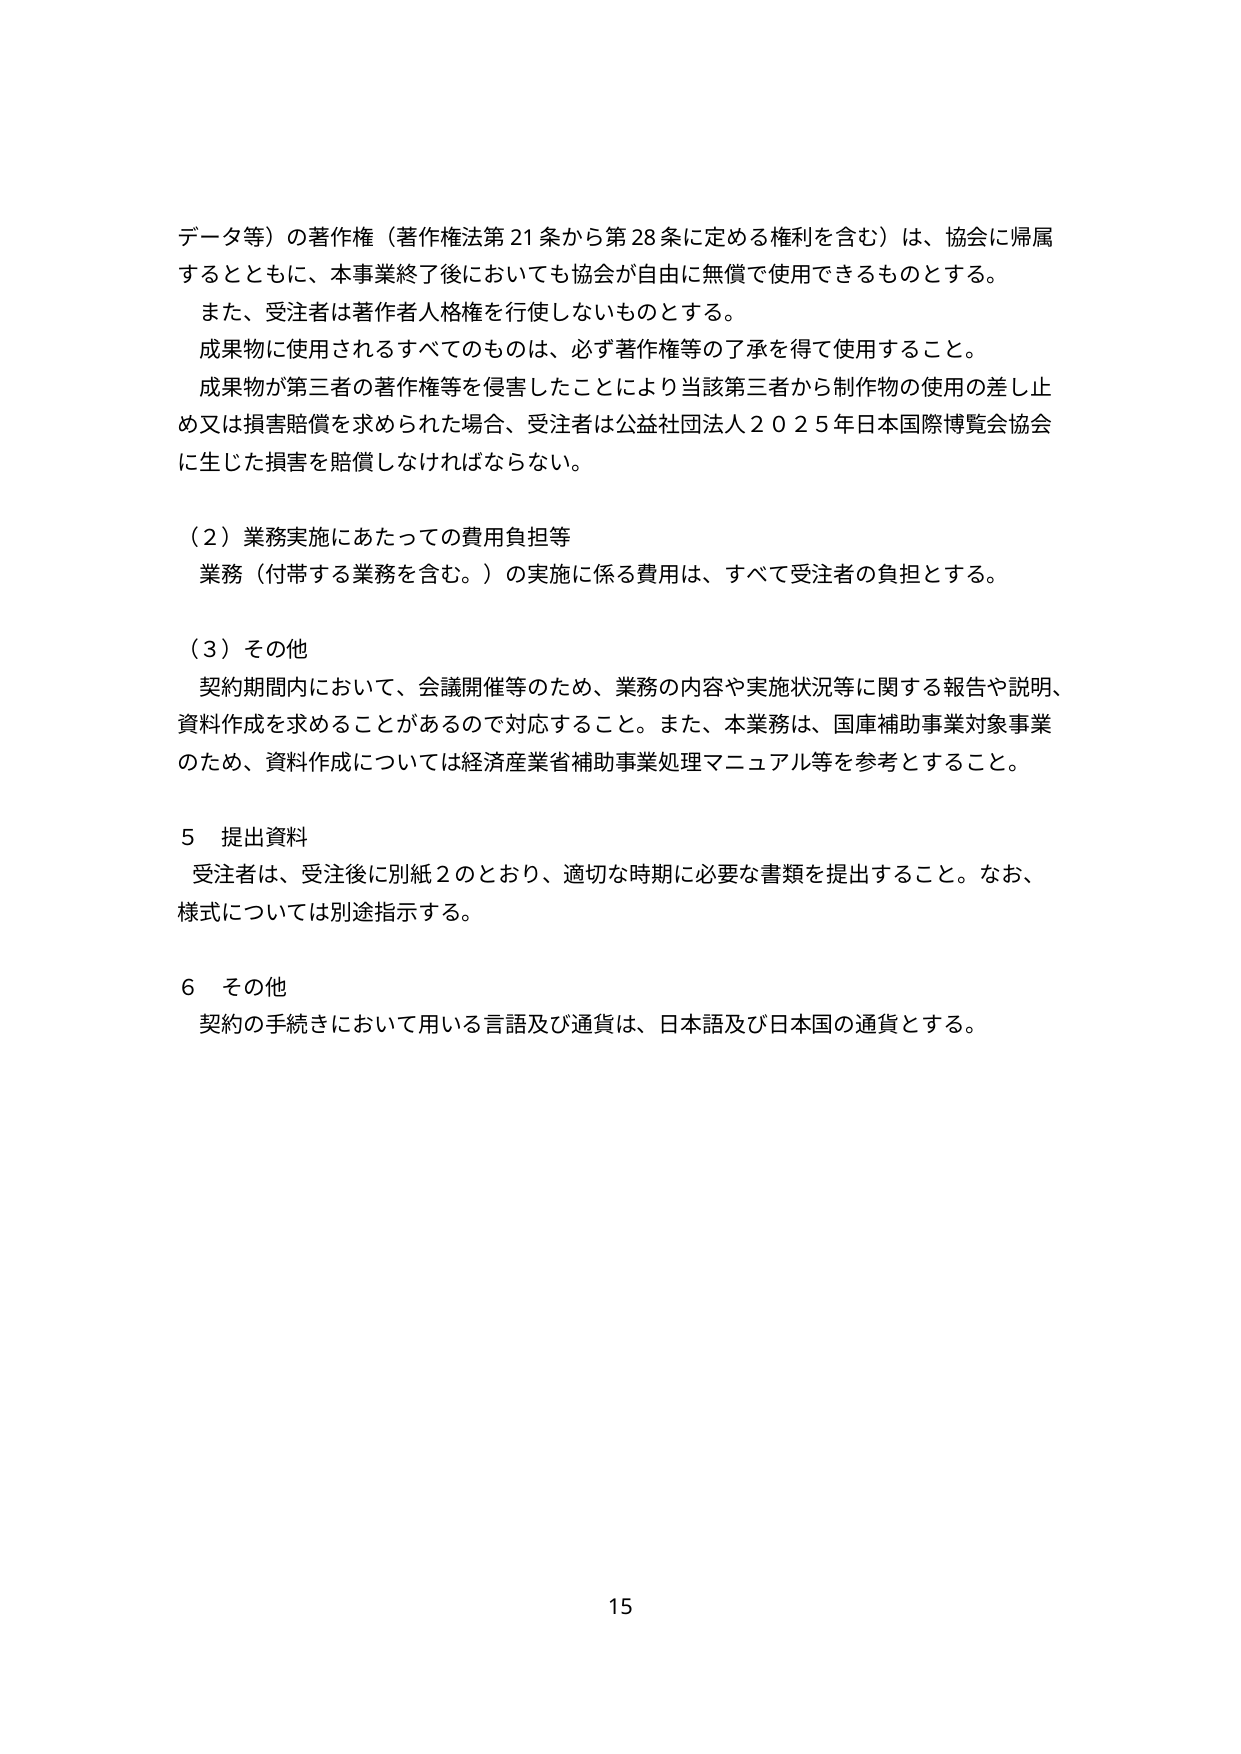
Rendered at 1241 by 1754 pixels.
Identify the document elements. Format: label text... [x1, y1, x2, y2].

text 受注者は、受注後に別紙２のとおり、適切な時期に必要な書類を提出すること。なお、様式については別途指示する。 [177, 854, 1063, 929]
text ５ 提出資料 [177, 817, 1063, 854]
text 契約の手続きにおいて用いる言語及び通貨は、日本語及び日本国の通貨とする。 [177, 1004, 1063, 1042]
text 成果物が第三者の著作権等を侵害したことにより当該第三者から制作物の使用の差し止め又は損害賠償を求められた場合、受注者は公益社団法人２０２５年日本国際博覧会協会に生じた損害を賠償しなければならない。 [177, 367, 1063, 479]
text また、受注者は著作者人格権を行使しないものとする。 [177, 292, 1063, 329]
text （２）業務実施にあたっての費用負担等 [177, 517, 1063, 554]
text 成果物に使用されるすべてのものは、必ず著作権等の了承を得て使用すること。 [177, 329, 1063, 367]
text ６ その他 [177, 967, 1063, 1004]
text （３）その他 [177, 629, 1063, 667]
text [177, 217, 1063, 292]
text 業務（付帯する業務を含む。）の実施に係る費用は、すべて受注者の負担とする。 [177, 554, 1063, 592]
text 契約期間内において、会議開催等のため、業務の内容や実施状況等に関する報告や説明、資料作成を求めることがあるので対応すること。また、本業務は、国庫補助事業対象事業のため、資料作成については経済産業省補助事業処理マニュアル等を参考とすること。 [177, 667, 1063, 779]
